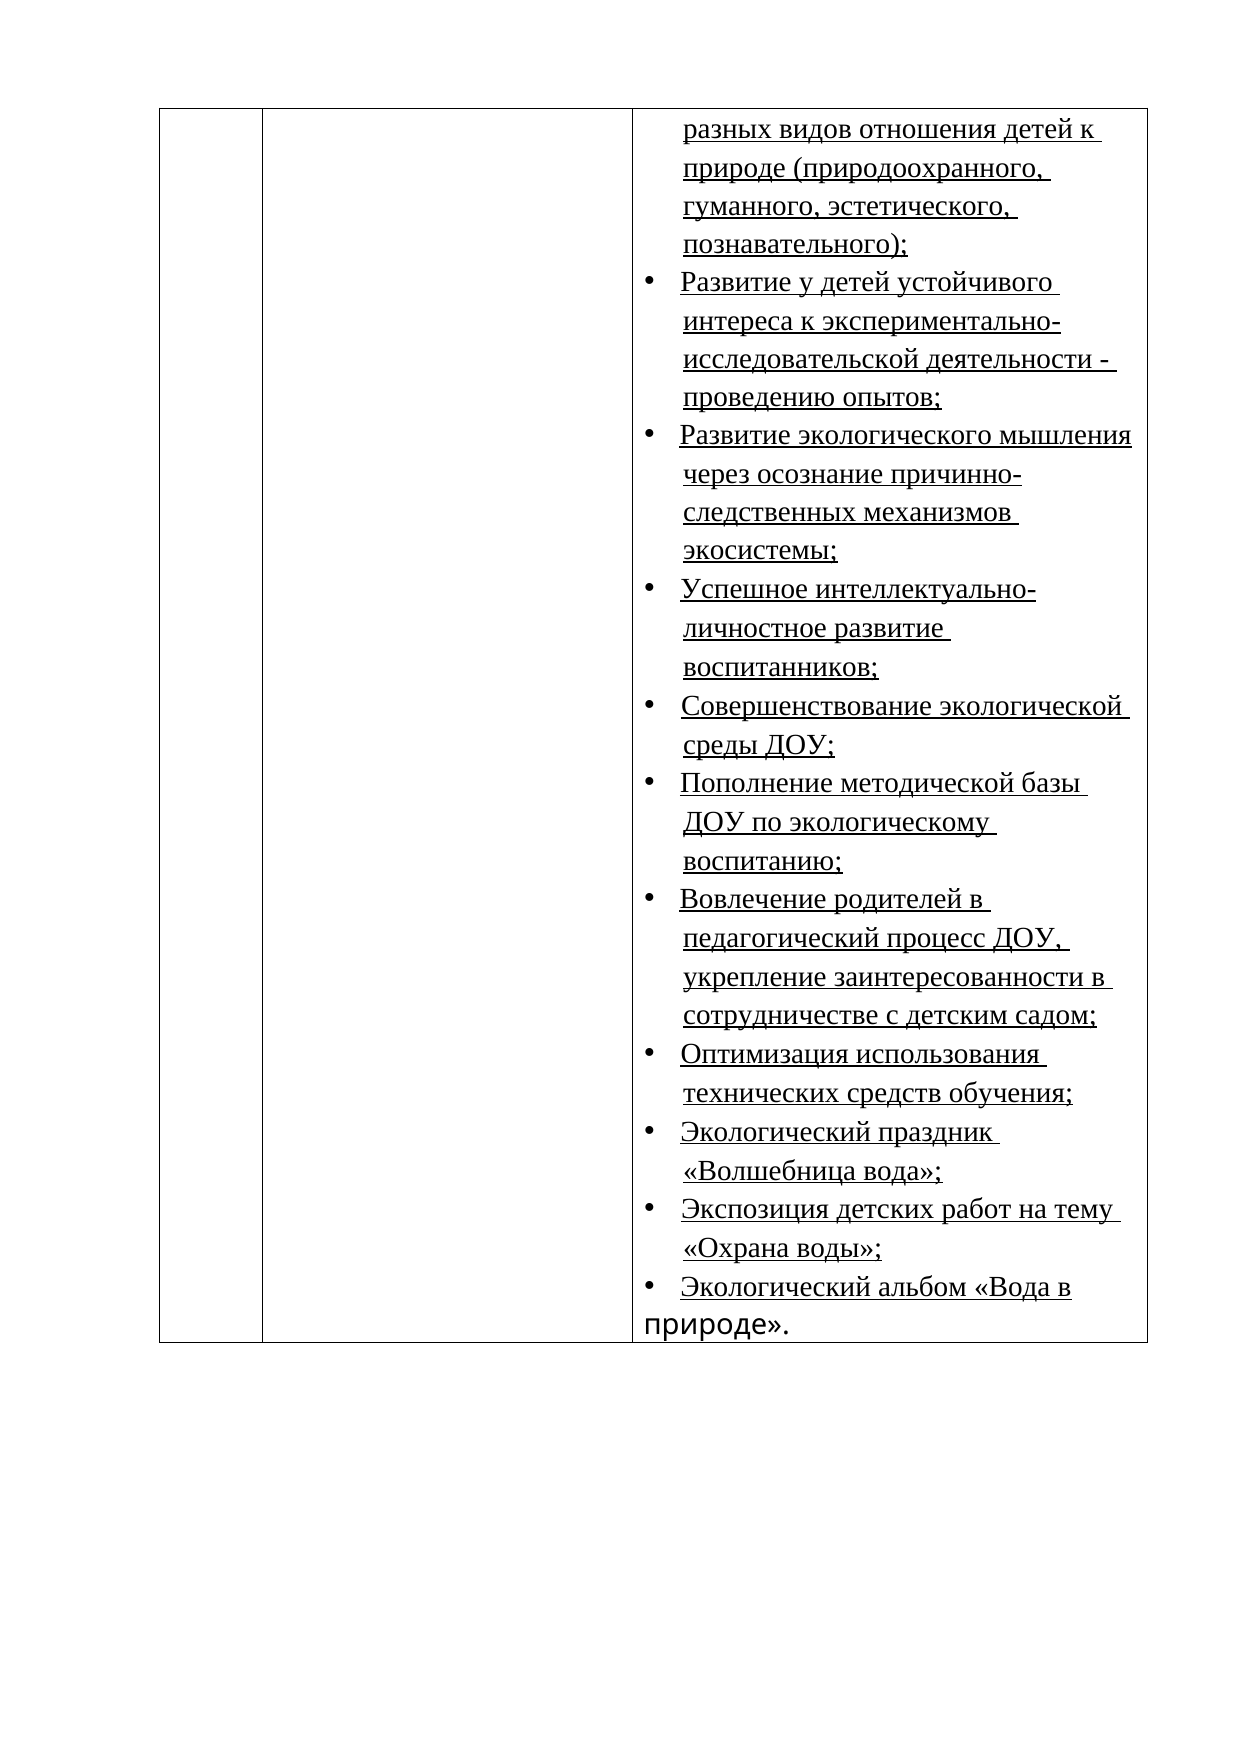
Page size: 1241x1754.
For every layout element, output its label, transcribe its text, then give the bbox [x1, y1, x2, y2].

table_header [160, 109, 262, 1342]
table_header разных видов отношения детей к природе (природоохранного, гуманного, эстетического, познавательного); Развитие у детей устойчивого интереса к экспериментальноисследовательской деятельности - проведению опытов; Развитие экологического мышления через осознание причинно-следственных механизмов экосистемы; Успешное интеллектуальноличностное развитие воспитанников; Совершенствование экологической среды ДОУ; Пополнение методической базы ДОУ по экологическому воспитанию; Вовлечение родителей в педагогический процесс ДОУ, укрепление заинтересованности в сотрудничестве с детским садом; Оптимизация использования технических средств обучения; Экологический праздник «Волшебница вода»; Экспозиция детских работ на тему «Охрана воды»; Экологический альбом «Вода в природе». [633, 109, 1147, 1342]
table_header [263, 109, 632, 1342]
